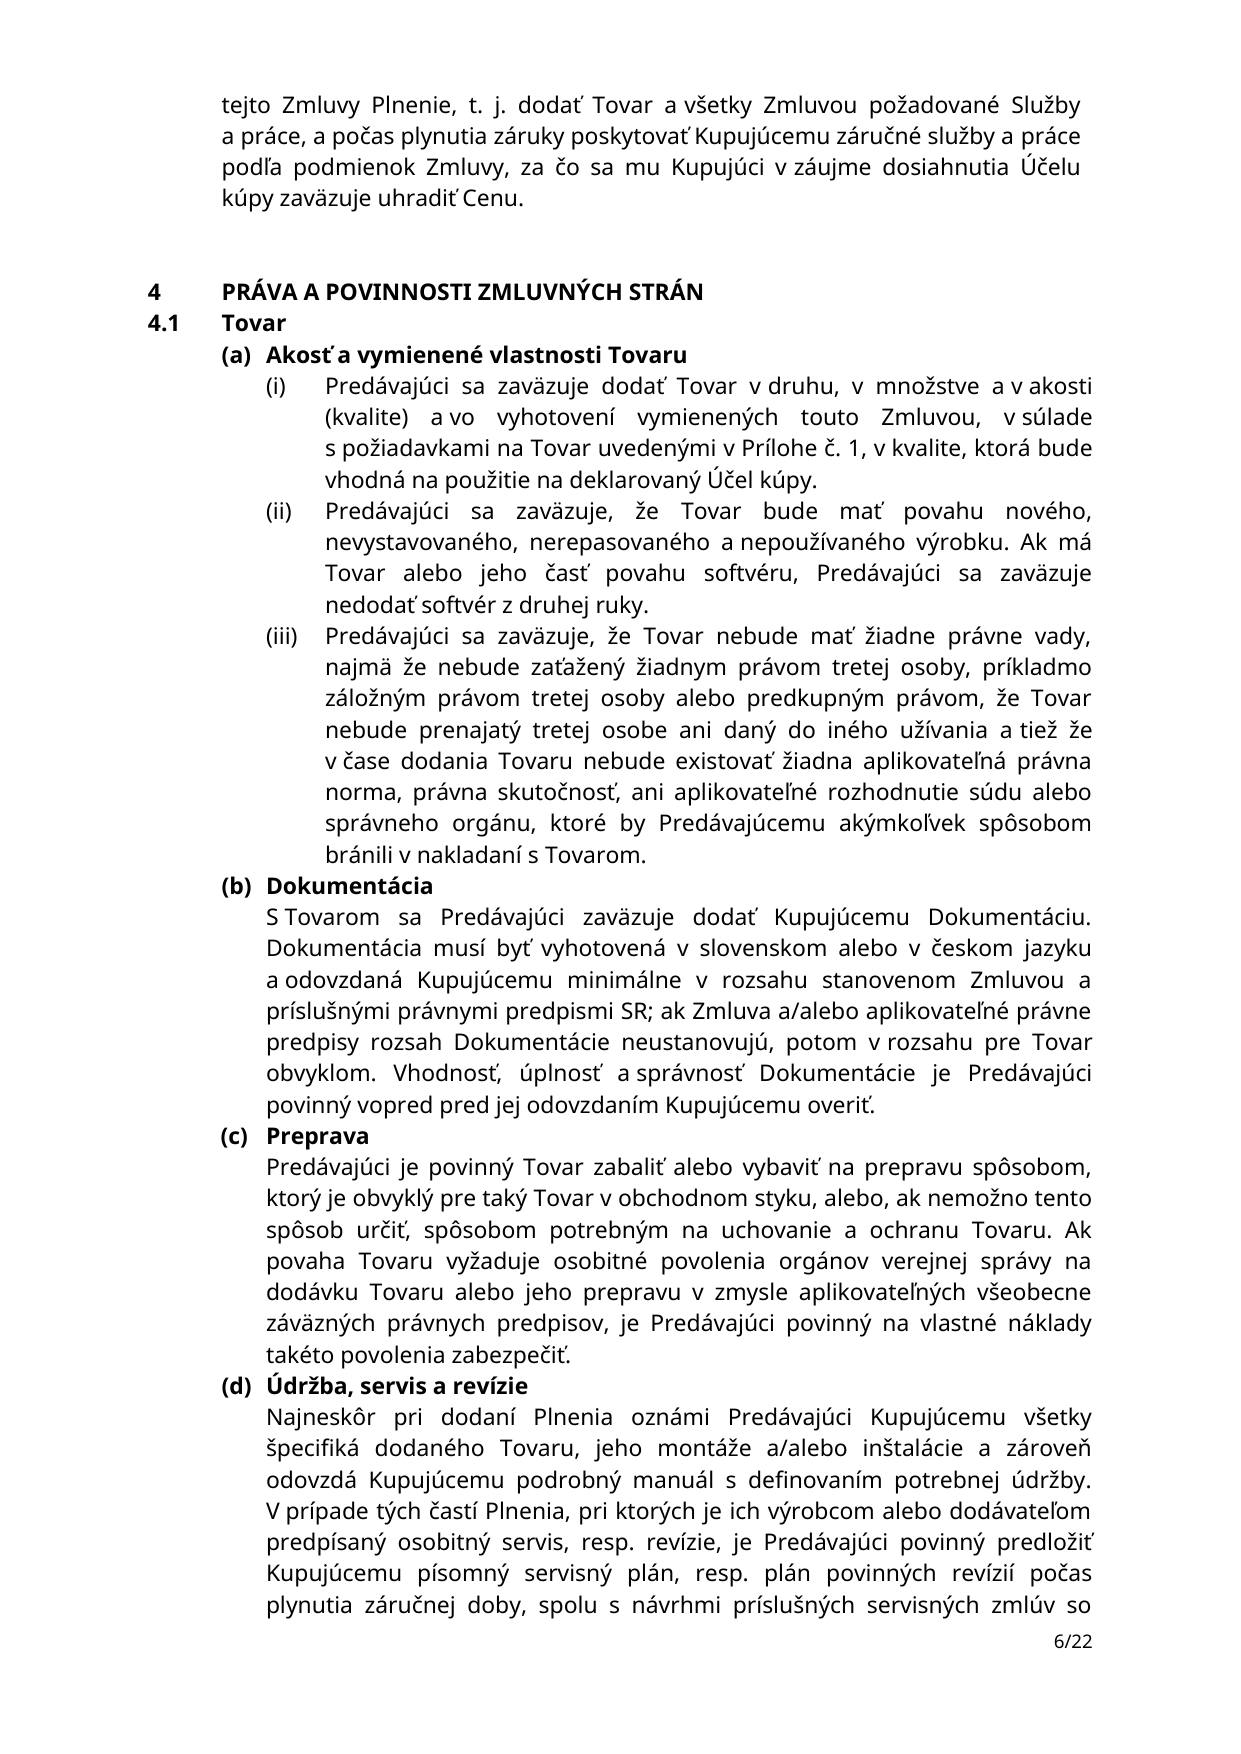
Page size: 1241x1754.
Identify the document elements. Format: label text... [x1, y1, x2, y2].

list Predávajúci je povinný Tovar zabaliť alebo vybaviť na prepravu spôsobom, ktorý je obvyklý pre taký Tovar v obchodnom styku, alebo, ak nemožno tento spôsob určiť, spôsobom potrebným na uchovanie a ochranu Tovaru. Ak povaha Tovaru vyžaduje osobitné povolenia orgánov verejnej správy na dodávku Tovaru alebo jeho prepravu v zmysle aplikovateľných všeobecne záväzných právnych predpisov, je Predávajúci povinný na vlastné náklady takéto povolenia zabezpečiť. [266, 1151, 1093, 1370]
text (d) Údržba, servis a revízie [221, 1370, 1093, 1401]
text (a) Akosť a vymienené vlastnosti Tovaru [221, 339, 1093, 370]
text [148, 89, 1081, 214]
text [266, 1401, 1093, 1620]
text 4.1 Tovar [148, 307, 1093, 339]
list S Tovarom sa Predávajúci zaväzuje dodať Kupujúcemu Dokumentáciu. Dokumentácia musí byť vyhotovená v slovenskom alebo v českom jazyku a odovzdaná Kupujúcemu minimálne v rozsahu stanovenom Zmluvou a príslušnými právnymi predpismi SR; ak Zmluva a/alebo aplikovateľné právne predpisy rozsah Dokumentácie neustanovujú, potom v rozsahu pre Tovar obvyklom. Vhodnosť, úplnosť a správnosť Dokumentácie je Predávajúci povinný vopred pred jej odovzdaním Kupujúcemu overiť. [266, 901, 1093, 1120]
text (i) Predávajúci sa zaväzuje dodať Tovar v druhu, v množstve a v akosti (kvalite) a vo vyhotovení vymienených touto Zmluvou, v súlade s požiadavkami na Tovar uvedenými v Prílohe č. 1, v kvalite, ktorá bude vhodná na použitie na deklarovaný Účel kúpy. [266, 370, 1093, 495]
text (iii) Predávajúci sa zaväzuje, že Tovar nebude mať žiadne právne vady, najmä že nebude zaťažený žiadnym právom tretej osoby, príkladmo záložným právom tretej osoby alebo predkupným právom, že Tovar nebude prenajatý tretej osobe ani daný do iného užívania a tiež že v čase dodania Tovaru nebude existovať žiadna aplikovateľná právna norma, právna skutočnosť, ani aplikovateľné rozhodnutie súdu alebo správneho orgánu, ktoré by Predávajúcemu akýmkoľvek spôsobom bránili v nakladaní s Tovarom. [266, 620, 1093, 870]
text (ii) Predávajúci sa zaväzuje, že Tovar bude mať povahu nového, nevystavovaného, nerepasovaného a nepoužívaného výrobku. Ak má Tovar alebo jeho časť povahu softvéru, Predávajúci sa zaväzuje nedodať softvér z druhej ruky. [266, 495, 1093, 620]
text 4 Práva a povinnosti zmluvných strán [148, 276, 1093, 307]
list Dokumentácia [221, 870, 1093, 901]
list Preprava [220, 1120, 1093, 1151]
